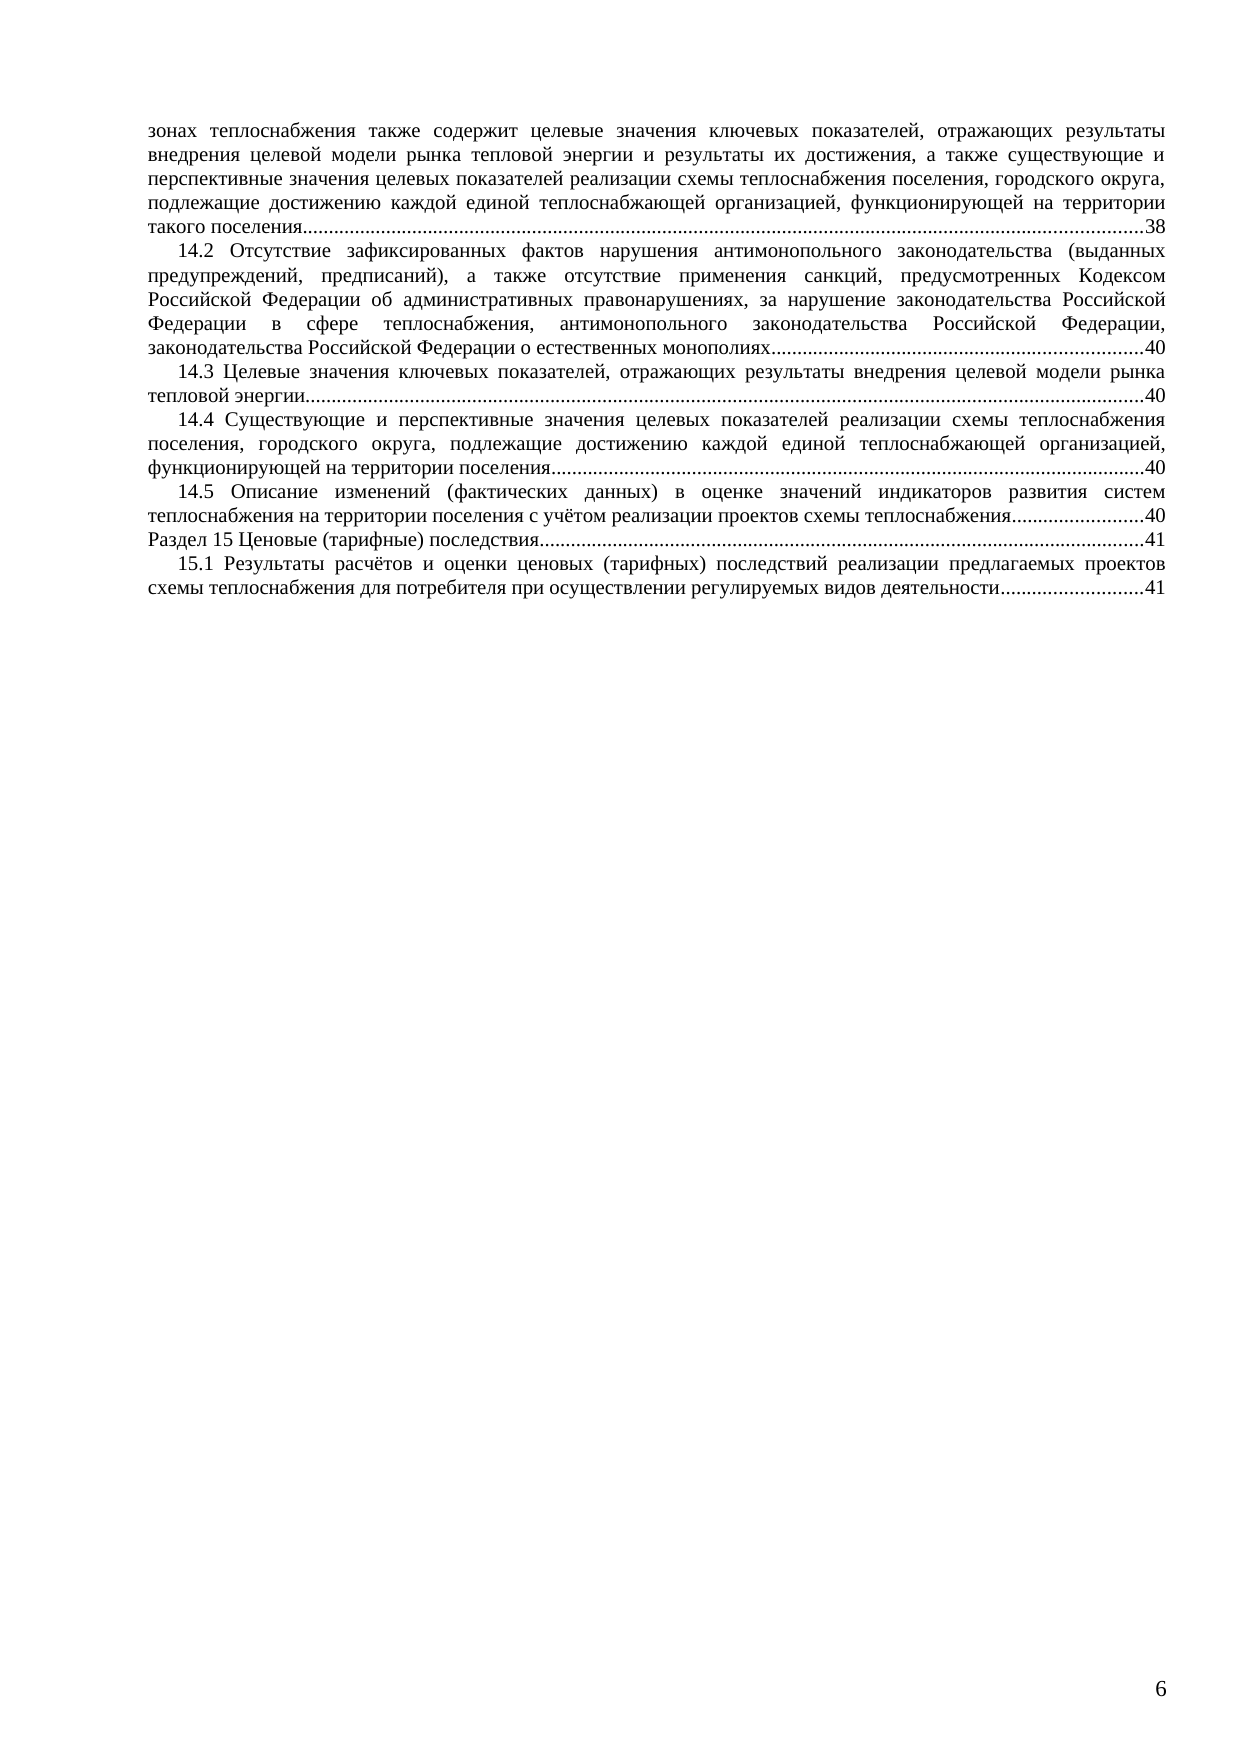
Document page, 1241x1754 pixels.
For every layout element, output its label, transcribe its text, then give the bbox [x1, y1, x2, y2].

text 14.5 Описание изменений (фактических данных) в оценке значений индикаторов развития систем теплоснабжения на территории поселения с учётом реализации проектов схемы теплоснабжения 40 [148, 479, 1167, 527]
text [148, 118, 1167, 238]
text 15.1 Результаты расчётов и оценки ценовых (тарифных) последствий реализации предлагаемых проектов схемы теплоснабжения для потребителя при осуществлении регулируемых видов деятельности 41 [148, 551, 1167, 599]
text 14.2 Отсутствие зафиксированных фактов нарушения антимонопольного законодательства (выданных предупреждений, предписаний), а также отсутствие применения санкций, предусмотренных Кодексом Российской Федерации об административных правонарушениях, за нарушение законодательства Российской Федерации в сфере теплоснабжения, антимонопольного законодательства Российской Федерации, законодательства Российской Федерации о естественных монополиях 40 [148, 238, 1167, 359]
text 14.4 Существующие и перспективные значения целевых показателей реализации схемы теплоснабжения поселения, городского округа, подлежащие достижению каждой единой теплоснабжающей организацией, функционирующей на территории поселения 40 [148, 407, 1167, 479]
text Раздел 15 Ценовые (тарифные) последствия 41 [148, 527, 1167, 551]
text 14.3 Целевые значения ключевых показателей, отражающих результаты внедрения целевой модели рынка тепловой энергии 40 [148, 359, 1167, 407]
